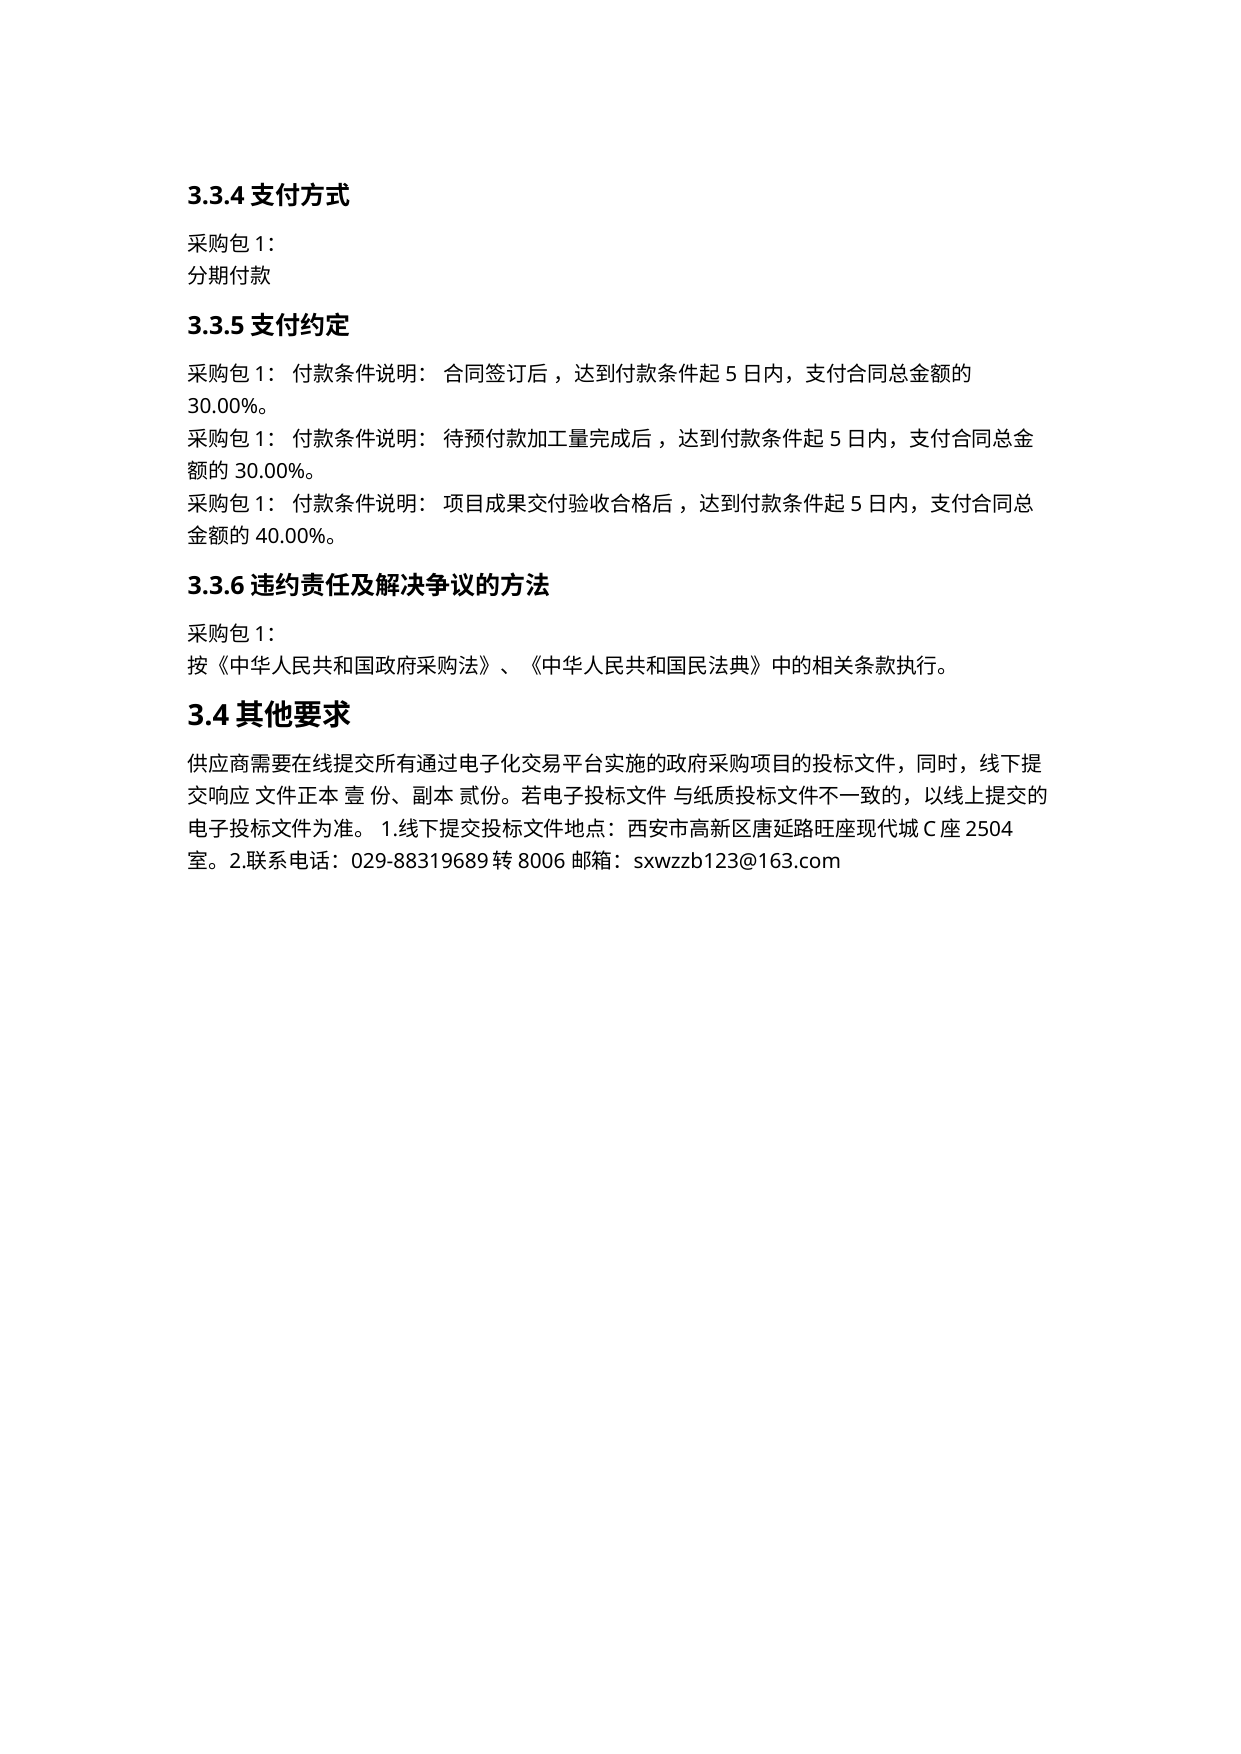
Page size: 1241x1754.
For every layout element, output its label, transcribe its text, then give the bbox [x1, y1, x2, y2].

text 采购包1： 付款条件说明： 合同签订后 ，达到付款条件起 5 日内，支付合同总金额的 30.00%。 [187, 357, 1053, 422]
text 采购包1： 付款条件说明： 待预付款加工量完成后 ，达到付款条件起 5 日内，支付合同总金额的 30.00%。 [187, 422, 1053, 487]
text 3.3.5支付约定 [187, 292, 1053, 357]
text 分期付款 [187, 259, 1053, 292]
text 3.3.6违约责任及解决争议的方法 [187, 552, 1053, 617]
text 3.4其他要求 [187, 682, 1053, 747]
text 采购包1： [187, 227, 1053, 259]
text 供应商需要在线提交所有通过电子化交易平台实施的政府采购项目的投标文件，同时，线下提交响应 文件正本 壹 份、副本 贰份。若电子投标文件 与纸质投标文件不一致的，以线上提交的电子投标文件为准。 1.线下提交投标文件地点：西安市高新区唐延路旺座现代城C座2504室。2.联系电话：029-88319689转8006 邮箱：sxwzzb123@163.com [187, 747, 1053, 877]
text 采购包1： 付款条件说明： 项目成果交付验收合格后 ，达到付款条件起 5 日内，支付合同总金额的 40.00%。 [187, 487, 1053, 552]
text 采购包1： [187, 617, 1053, 649]
text 3.3.4支付方式 [187, 162, 1053, 227]
text 按《中华人民共和国政府采购法》、《中华人民共和国民法典》中的相关条款执行。 [187, 649, 1053, 682]
